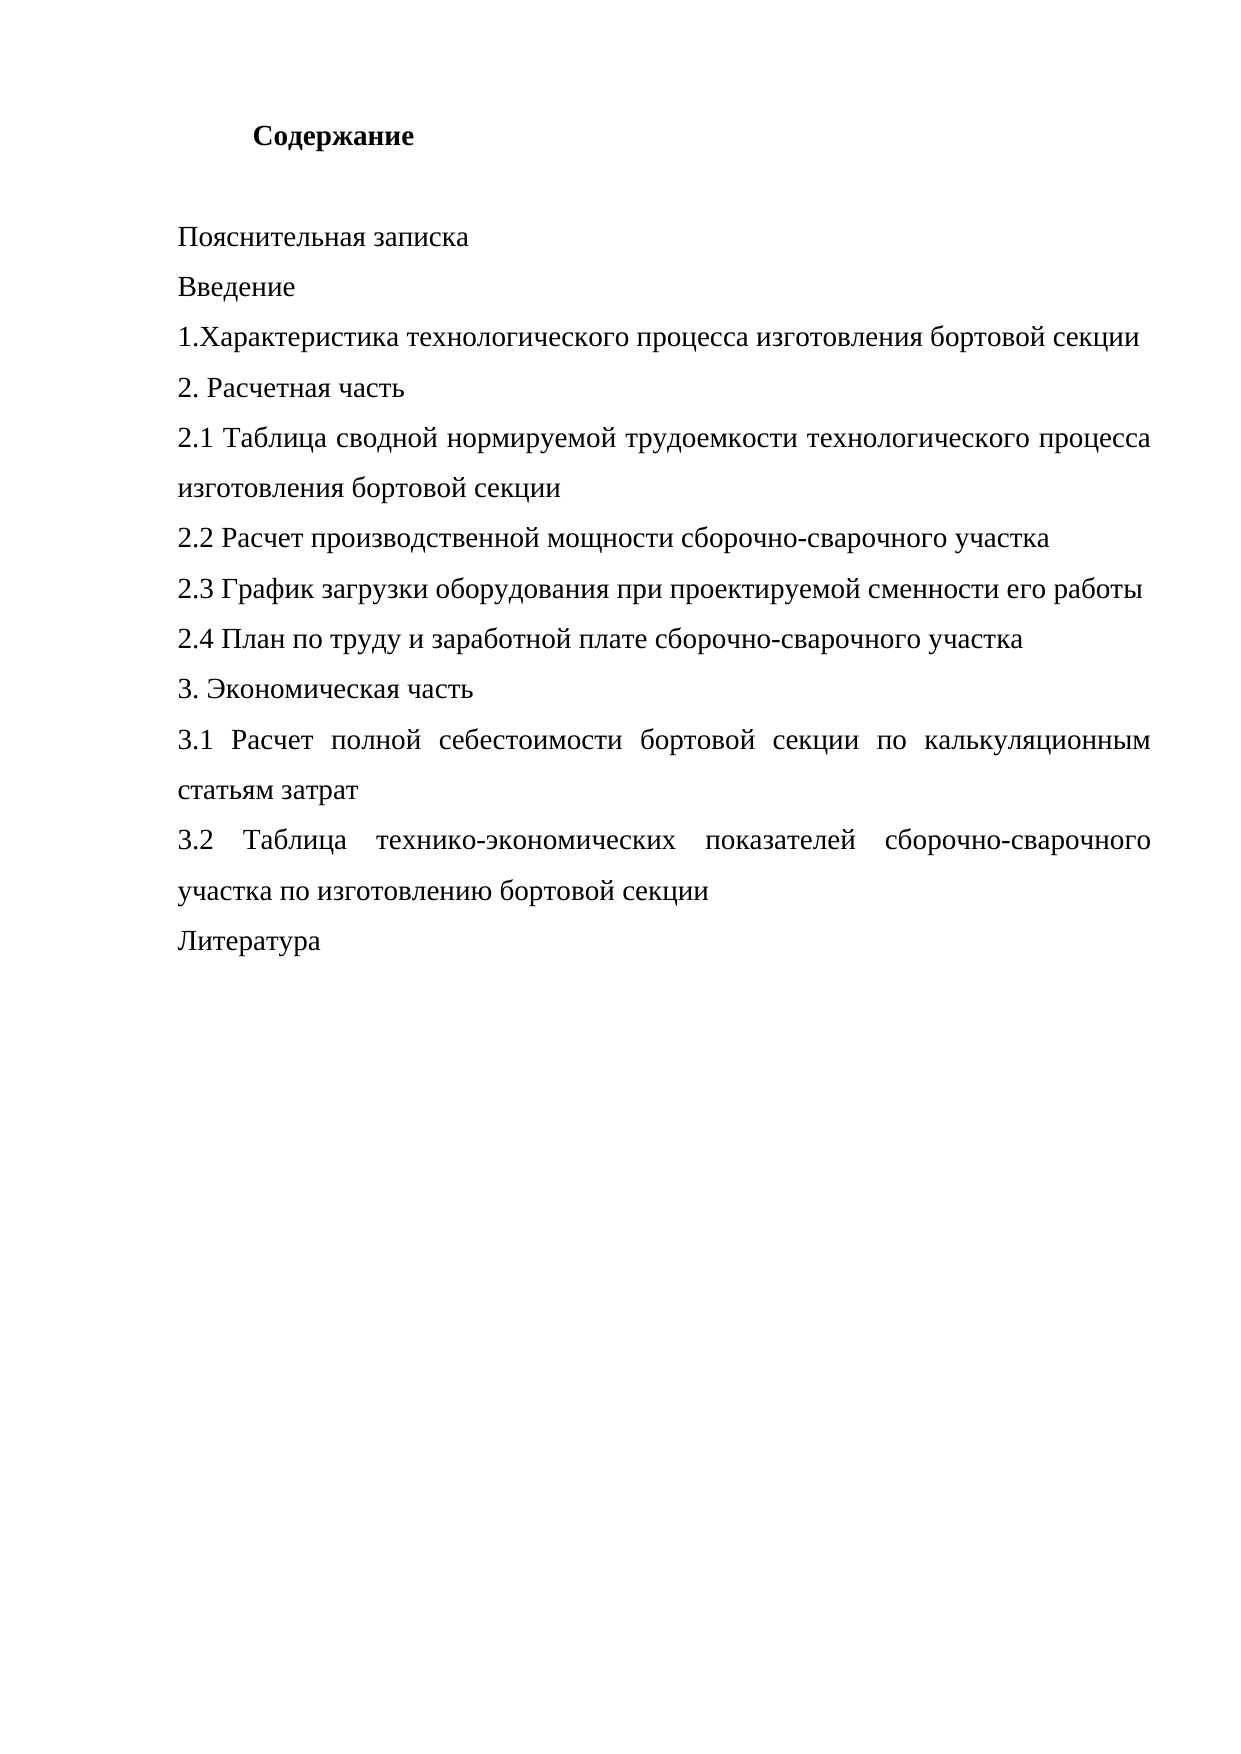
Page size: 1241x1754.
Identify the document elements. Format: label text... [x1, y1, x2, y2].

text Введение [177, 269, 1152, 303]
text 2.1 Таблица сводной нормируемой трудоемкости технологического процесса изготовления бортовой секции [177, 420, 1152, 504]
text 2.4 План по труду и заработной плате сборочно-сварочного участка [177, 621, 1152, 655]
text 1.Характеристика технологического процесса изготовления бортовой секции [177, 319, 1152, 353]
text 3.2 Таблица технико-экономических показателей сборочно-сварочного участка по изготовлению бортовой секции [177, 822, 1152, 906]
text Содержание [177, 118, 1152, 152]
text 3. Экономическая часть [177, 672, 1152, 705]
text 2.2 Расчет производственной мощности сборочно-сварочного участка [177, 521, 1152, 554]
text Пояснительная записка [177, 219, 1152, 252]
text Литература [177, 923, 1152, 957]
text 2. Расчетная часть [177, 370, 1152, 403]
text 2.3 График загрузки оборудования при проектируемой сменности его работы [177, 571, 1152, 604]
text 3.1 Расчет полной себестоимости бортовой секции по калькуляционным статьям затрат [177, 722, 1152, 806]
